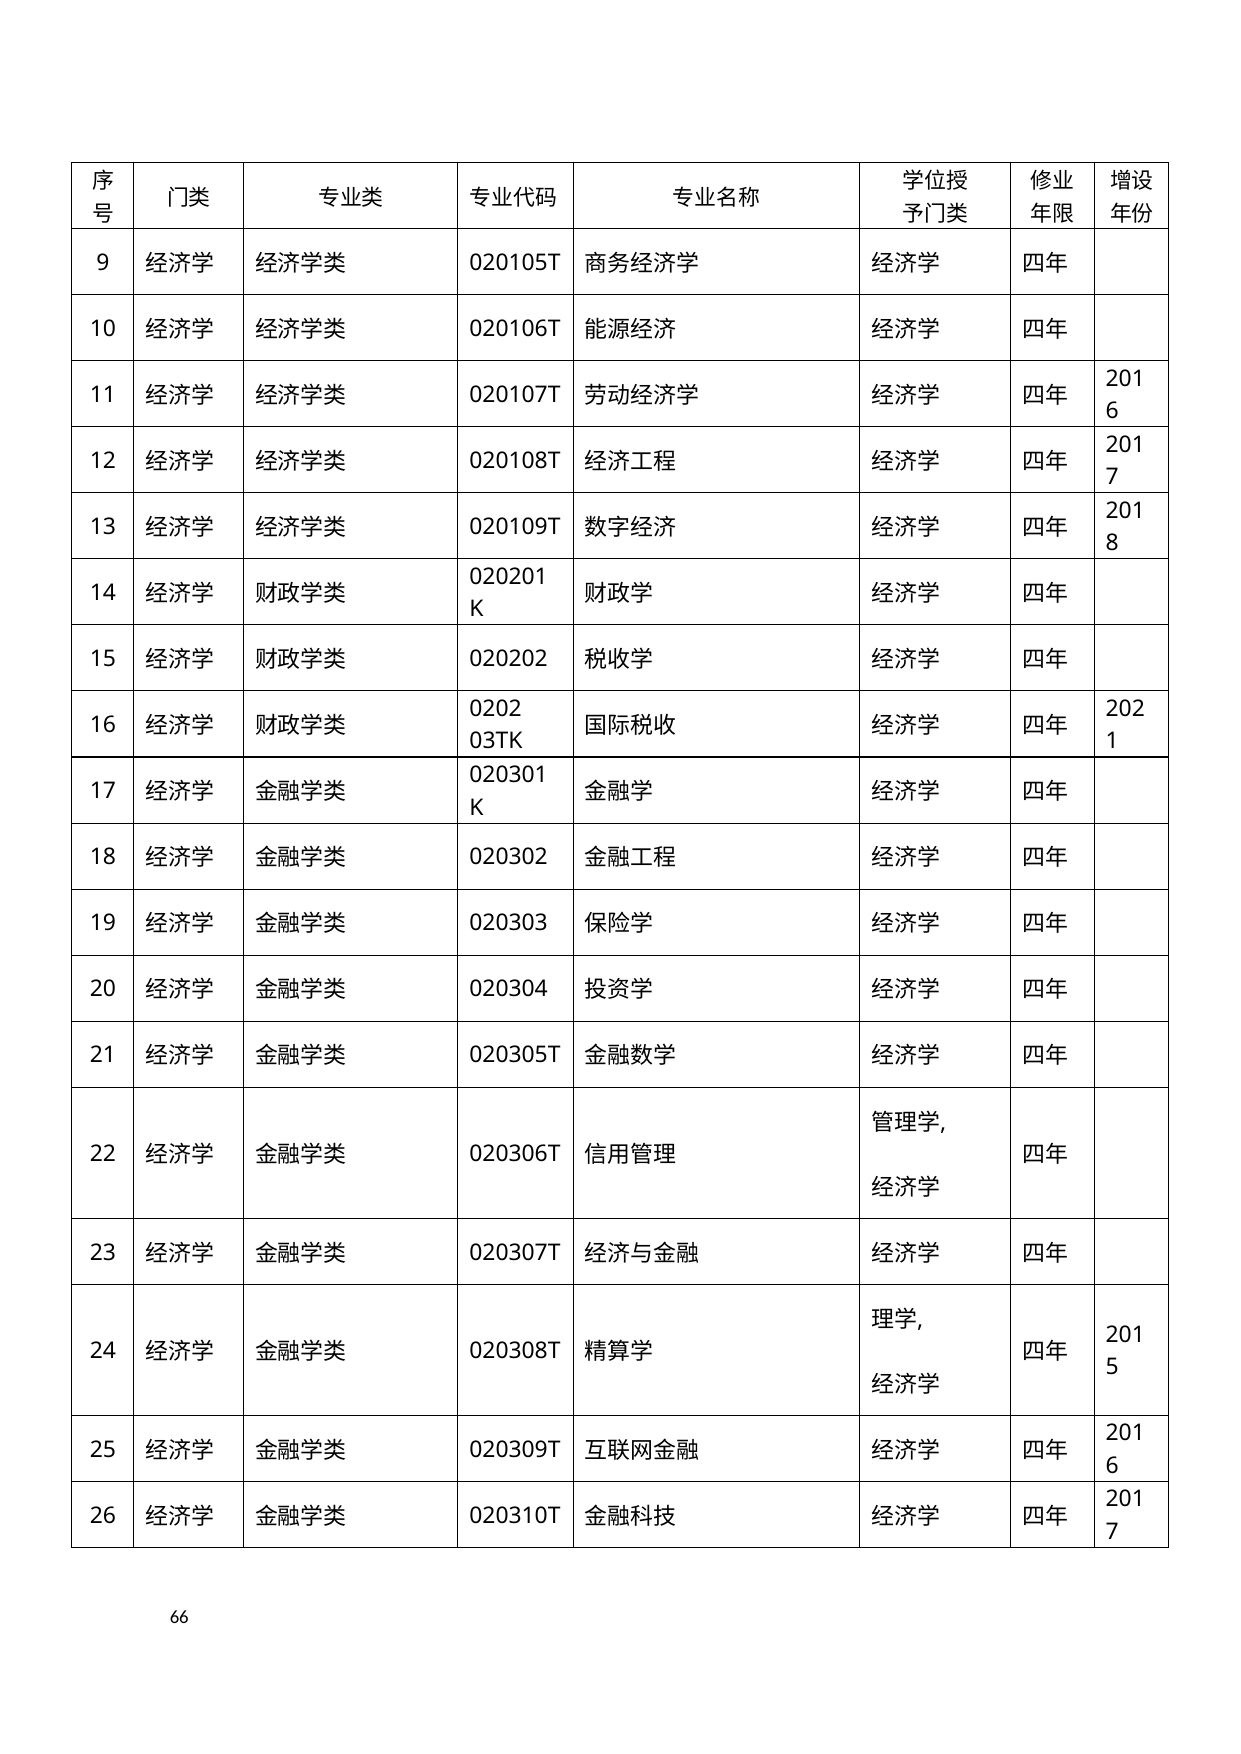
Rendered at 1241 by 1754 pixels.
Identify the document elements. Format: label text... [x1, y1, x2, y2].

table_cell 四年 [1011, 295, 1094, 360]
table_cell 经济学 [860, 1482, 1010, 1547]
table_cell 管理学, 经济学 [860, 1088, 1010, 1218]
table_cell 15 [72, 625, 133, 690]
table_cell 经济学类 [244, 361, 457, 426]
table_cell 020203TK [458, 691, 573, 756]
table_cell 经济学类 [244, 427, 457, 492]
table_cell 四年 [1011, 691, 1094, 756]
table_cell 经济学 [134, 758, 243, 822]
table_cell 经济学类 [244, 229, 457, 294]
table_cell 经济学 [860, 824, 1010, 888]
table_cell 金融学类 [244, 956, 457, 1021]
table_cell 25 [72, 1416, 133, 1481]
table_cell 财政学类 [244, 625, 457, 690]
table_cell 020301K [458, 758, 573, 822]
table_cell 020304 [458, 956, 573, 1021]
table_cell 经济学 [860, 1416, 1010, 1481]
table_cell [1095, 1022, 1168, 1087]
table_cell 财政学 [574, 559, 859, 624]
table_header 门类 [134, 163, 243, 228]
table_header 增设年份 [1095, 163, 1168, 228]
table_cell 020303 [458, 890, 573, 954]
table_cell 020109T [458, 493, 573, 558]
table_header 序号 [72, 163, 133, 228]
table_cell 经济工程 [574, 427, 859, 492]
table_cell 金融学类 [244, 1416, 457, 1481]
table_cell 16 [72, 691, 133, 756]
table_cell 经济学 [860, 691, 1010, 756]
table_cell 经济学 [860, 625, 1010, 690]
table_cell 经济学 [860, 1219, 1010, 1284]
table_cell 020310T [458, 1482, 573, 1547]
table_cell 2015 [1095, 1285, 1168, 1415]
table_cell 四年 [1011, 824, 1094, 888]
table_cell 财政学类 [244, 559, 457, 624]
table_cell 经济学 [134, 295, 243, 360]
table_cell 经济学 [860, 758, 1010, 822]
table_cell 金融学类 [244, 1285, 457, 1415]
table_cell 2018 [1095, 493, 1168, 558]
table_cell 四年 [1011, 758, 1094, 822]
table_cell 保险学 [574, 890, 859, 954]
table_cell 经济学 [134, 625, 243, 690]
table_cell 经济学 [134, 229, 243, 294]
table_cell [1095, 1219, 1168, 1284]
table_cell [1095, 625, 1168, 690]
table_cell 四年 [1011, 1416, 1094, 1481]
table_cell 四年 [1011, 493, 1094, 558]
table_cell 四年 [1011, 956, 1094, 1021]
table_cell 23 [72, 1219, 133, 1284]
table_cell 经济学 [134, 361, 243, 426]
table_cell 经济学 [134, 1219, 243, 1284]
table_cell 互联网金融 [574, 1416, 859, 1481]
table_cell 020107T [458, 361, 573, 426]
table_cell 税收学 [574, 625, 859, 690]
table_cell 信用管理 [574, 1088, 859, 1218]
table_cell 9 [72, 229, 133, 294]
table_cell 020108T [458, 427, 573, 492]
table_cell [1095, 890, 1168, 954]
table_cell 020305T [458, 1022, 573, 1087]
table_cell 数字经济 [574, 493, 859, 558]
table_cell 2021 [1095, 691, 1168, 756]
table_cell 金融学类 [244, 1219, 457, 1284]
table_cell 12 [72, 427, 133, 492]
table_cell 四年 [1011, 1088, 1094, 1218]
table_cell 19 [72, 890, 133, 954]
table_cell 经济学 [134, 1416, 243, 1481]
table_cell 2017 [1095, 427, 1168, 492]
table_cell [1095, 229, 1168, 294]
table_cell 26 [72, 1482, 133, 1547]
table_cell 2016 [1095, 1416, 1168, 1481]
table_cell 能源经济 [574, 295, 859, 360]
table_cell 经济学 [134, 1482, 243, 1547]
table_cell [1095, 758, 1168, 822]
table_header 学位授 予门类 [860, 163, 1010, 228]
table_cell 金融学类 [244, 890, 457, 954]
table_cell 金融数学 [574, 1022, 859, 1087]
table_cell 四年 [1011, 1285, 1094, 1415]
table_cell [1095, 1088, 1168, 1218]
table_cell 经济学 [134, 559, 243, 624]
table_cell 经济学 [860, 956, 1010, 1021]
table_cell 020306T [458, 1088, 573, 1218]
table_cell 国际税收 [574, 691, 859, 756]
table_cell 经济学 [134, 427, 243, 492]
table_cell 金融学类 [244, 824, 457, 888]
table_cell 18 [72, 824, 133, 888]
table_cell 020106T [458, 295, 573, 360]
table_cell 020309T [458, 1416, 573, 1481]
table_cell 经济学 [134, 493, 243, 558]
table_cell 经济学 [860, 493, 1010, 558]
table_cell 020308T [458, 1285, 573, 1415]
table_cell [1095, 295, 1168, 360]
table_header 专业代码 [458, 163, 573, 228]
table_cell 经济学 [134, 1022, 243, 1087]
table_cell 经济学 [860, 427, 1010, 492]
table_cell 经济学 [860, 890, 1010, 954]
table_cell 经济与金融 [574, 1219, 859, 1284]
table_cell 金融科技 [574, 1482, 859, 1547]
table_cell 精算学 [574, 1285, 859, 1415]
table_cell 020307T [458, 1219, 573, 1284]
table_cell 经济学 [860, 295, 1010, 360]
table_cell 财政学类 [244, 691, 457, 756]
table_cell 金融学 [574, 758, 859, 822]
table_cell 四年 [1011, 1482, 1094, 1547]
table_cell 金融学类 [244, 1022, 457, 1087]
table_cell 经济学 [134, 691, 243, 756]
table_header 专业类 [244, 163, 457, 228]
table_cell 24 [72, 1285, 133, 1415]
table_cell 金融工程 [574, 824, 859, 888]
table_cell 经济学 [860, 559, 1010, 624]
table_cell 经济学 [134, 1088, 243, 1218]
table_cell 四年 [1011, 559, 1094, 624]
table_cell 四年 [1011, 361, 1094, 426]
table_cell 经济学 [860, 1022, 1010, 1087]
table_header 修业年限 [1011, 163, 1094, 228]
table_cell [1095, 956, 1168, 1021]
table_cell 四年 [1011, 229, 1094, 294]
table_cell 020105T [458, 229, 573, 294]
table_cell [1095, 824, 1168, 888]
table_cell 四年 [1011, 1219, 1094, 1284]
table_cell [1095, 559, 1168, 624]
table_cell 经济学 [134, 956, 243, 1021]
table_header 专业名称 [574, 163, 859, 228]
table_cell 理学, 经济学 [860, 1285, 1010, 1415]
table_cell 金融学类 [244, 758, 457, 822]
table_cell 商务经济学 [574, 229, 859, 294]
table_cell 投资学 [574, 956, 859, 1021]
table_cell 金融学类 [244, 1088, 457, 1218]
table_cell 14 [72, 559, 133, 624]
table_cell 22 [72, 1088, 133, 1218]
table_cell 金融学类 [244, 1482, 457, 1547]
table_cell 经济学类 [244, 295, 457, 360]
table_cell 020302 [458, 824, 573, 888]
table_cell 四年 [1011, 427, 1094, 492]
table_cell 13 [72, 493, 133, 558]
table_cell 经济学 [134, 890, 243, 954]
table_cell 经济学 [860, 229, 1010, 294]
table_cell 020202 [458, 625, 573, 690]
table_cell 2017 [1095, 1482, 1168, 1547]
table_cell 10 [72, 295, 133, 360]
table_cell 四年 [1011, 625, 1094, 690]
table_cell 四年 [1011, 890, 1094, 954]
table_cell 经济学 [134, 824, 243, 888]
table_cell 11 [72, 361, 133, 426]
table_cell 经济学 [134, 1285, 243, 1415]
table_cell 020201K [458, 559, 573, 624]
table_cell 经济学 [860, 361, 1010, 426]
table_cell 17 [72, 758, 133, 822]
table_cell 劳动经济学 [574, 361, 859, 426]
table_cell 四年 [1011, 1022, 1094, 1087]
table_cell 经济学类 [244, 493, 457, 558]
table_cell 2016 [1095, 361, 1168, 426]
table_cell 20 [72, 956, 133, 1021]
table_cell 21 [72, 1022, 133, 1087]
